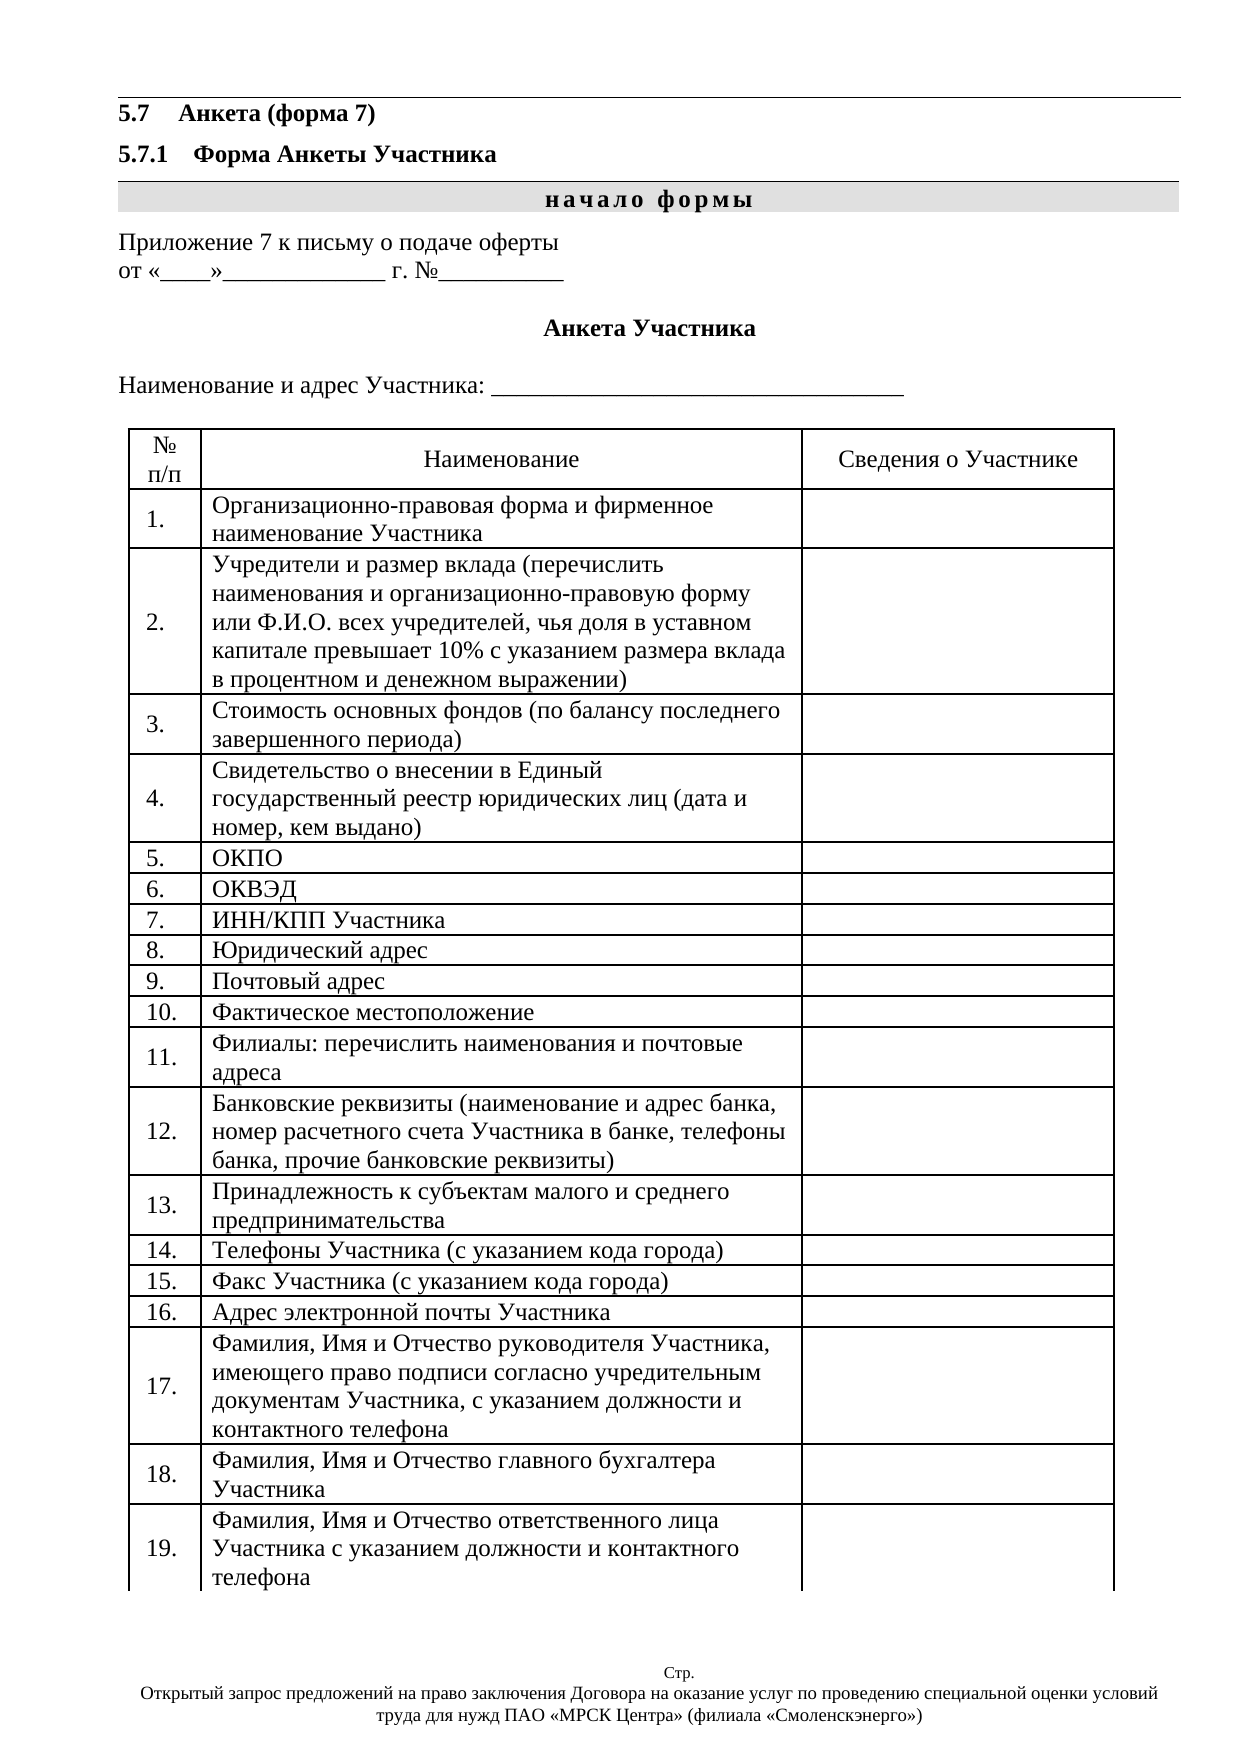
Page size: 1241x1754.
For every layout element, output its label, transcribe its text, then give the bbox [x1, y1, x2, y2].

table_cell Фамилия, Имя и Отчество ответственного лица Участника с указанием должности и контактного телефона [202, 1505, 801, 1591]
table_cell [130, 936, 200, 964]
text Анкета Участника [118, 313, 1181, 342]
table_header Наименование [202, 430, 801, 488]
table_cell Принадлежность к субъектам малого и среднего предпринимательства [202, 1176, 801, 1233]
table_cell Филиалы: перечислить наименования и почтовые адреса [202, 1028, 801, 1086]
table_cell [130, 966, 200, 995]
table_cell [130, 843, 200, 872]
table_cell [803, 905, 1113, 933]
table_cell Факс Участника (с указанием кода города) [202, 1266, 801, 1295]
table_cell [803, 1328, 1113, 1443]
table_cell [803, 966, 1113, 995]
table_cell ИНН/КПП Участника [202, 905, 801, 933]
table_cell [803, 549, 1113, 693]
table_cell [130, 1266, 200, 1295]
table_cell Свидетельство о внесении в Единый государственный реестр юридических лиц (дата и номер, кем выдано) [202, 755, 801, 841]
table_cell [130, 1236, 200, 1264]
text Приложение 7 к письму о подаче оферты от «____»_____________ г. №__________ [118, 227, 1181, 284]
table_cell [130, 1176, 200, 1233]
table_cell Телефоны Участника (с указанием кода города) [202, 1236, 801, 1264]
table_cell Организационно-правовая форма и фирменное наименование Участника [202, 490, 801, 547]
table_cell [130, 695, 200, 753]
subtitle Форма Анкеты Участника [118, 139, 1181, 168]
table_cell [803, 1028, 1113, 1086]
table_cell Фамилия, Имя и Отчество главного бухгалтера Участника [202, 1445, 801, 1503]
table_cell [803, 695, 1113, 753]
table_cell [803, 1297, 1113, 1326]
table_cell [130, 1328, 200, 1443]
table_cell [803, 874, 1113, 903]
table_header Сведения о Участнике [803, 430, 1113, 488]
table_cell [130, 1028, 200, 1086]
table_header № п/п [130, 430, 200, 488]
table_cell [803, 1236, 1113, 1264]
table_cell [803, 1176, 1113, 1233]
table_cell [803, 1266, 1113, 1295]
table_cell [803, 755, 1113, 841]
table_cell [803, 843, 1113, 872]
table_cell Фактическое местоположение [202, 997, 801, 1026]
table_cell [130, 755, 200, 841]
table_cell [803, 1505, 1113, 1591]
table_cell [130, 490, 200, 547]
table_cell [130, 549, 200, 693]
table_cell Почтовый адрес [202, 966, 801, 995]
table_cell [803, 1445, 1113, 1503]
subtitle Анкета (форма 7) [118, 98, 1181, 127]
table_cell [130, 1505, 200, 1591]
table_cell ОКВЭД [202, 874, 801, 903]
table_cell Учредители и размер вклада (перечислить наименования и организационно-правовую форму или Ф.И.О. всех учредителей, чья доля в уставном капитале превышает 10% с указанием размера вклада в процентном и денежном выражении) [202, 549, 801, 693]
text Наименование и адрес Участника: _________________________________ [118, 371, 1181, 399]
table_cell [130, 905, 200, 933]
table_cell [803, 936, 1113, 964]
table_cell Банковские реквизиты (наименование и адрес банка, номер расчетного счета Участника в банке, телефоны банка, прочие банковские реквизиты) [202, 1088, 801, 1174]
table_cell [803, 997, 1113, 1026]
table_cell [130, 1297, 200, 1326]
table_cell Стоимость основных фондов (по балансу последнего завершенного периода) [202, 695, 801, 753]
table_cell Адрес электронной почты Участника [202, 1297, 801, 1326]
table_cell ОКПО [202, 843, 801, 872]
table_cell [130, 997, 200, 1026]
table_cell [130, 1088, 200, 1174]
text начало формы [118, 182, 1179, 212]
table_cell [130, 874, 200, 903]
table_cell [803, 1088, 1113, 1174]
table_cell Юридический адрес [202, 936, 801, 964]
table_cell [803, 490, 1113, 547]
table_cell Фамилия, Имя и Отчество руководителя Участника, имеющего право подписи согласно учредительным документам Участника, с указанием должности и контактного телефона [202, 1328, 801, 1443]
table_cell [130, 1445, 200, 1503]
